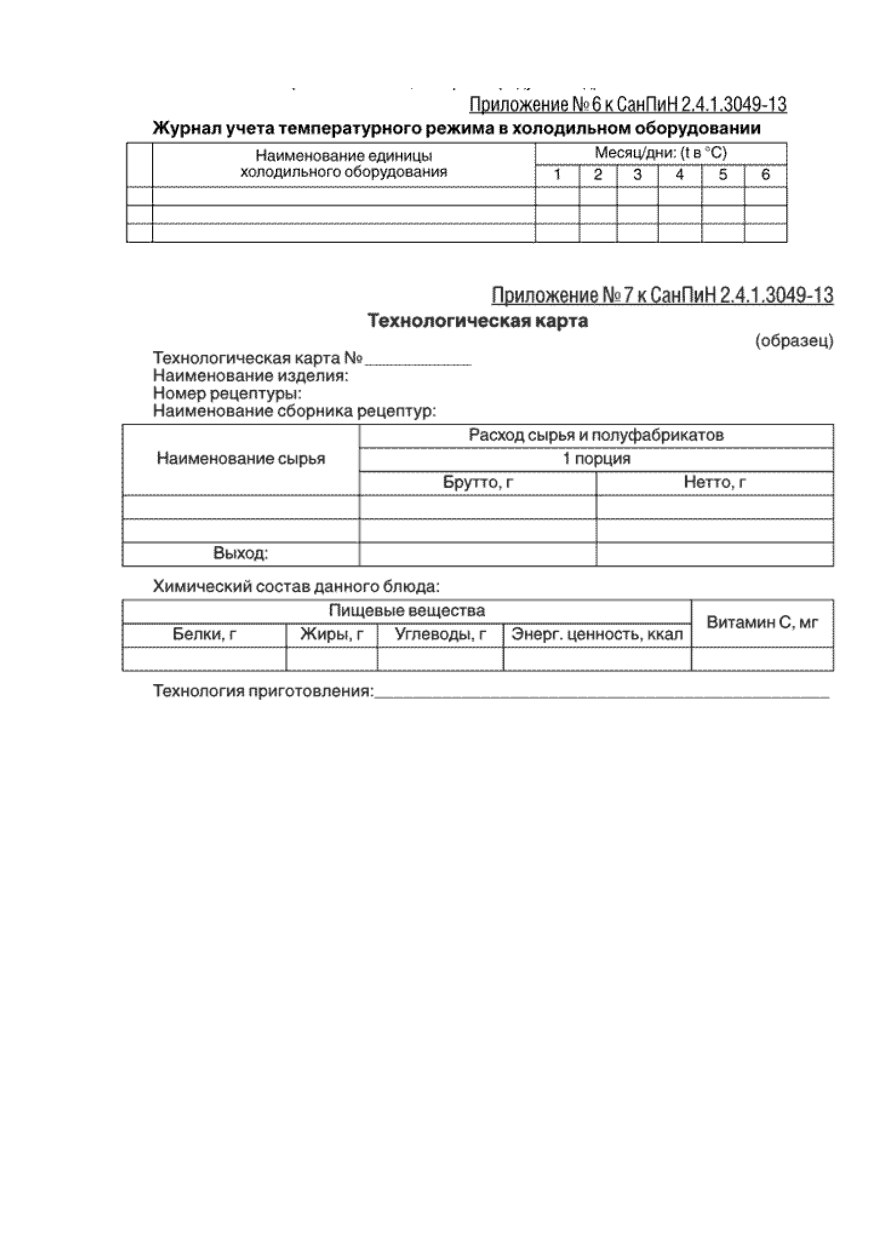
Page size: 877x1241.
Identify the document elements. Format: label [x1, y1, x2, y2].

picture [118, 88, 800, 252]
picture [118, 281, 845, 706]
